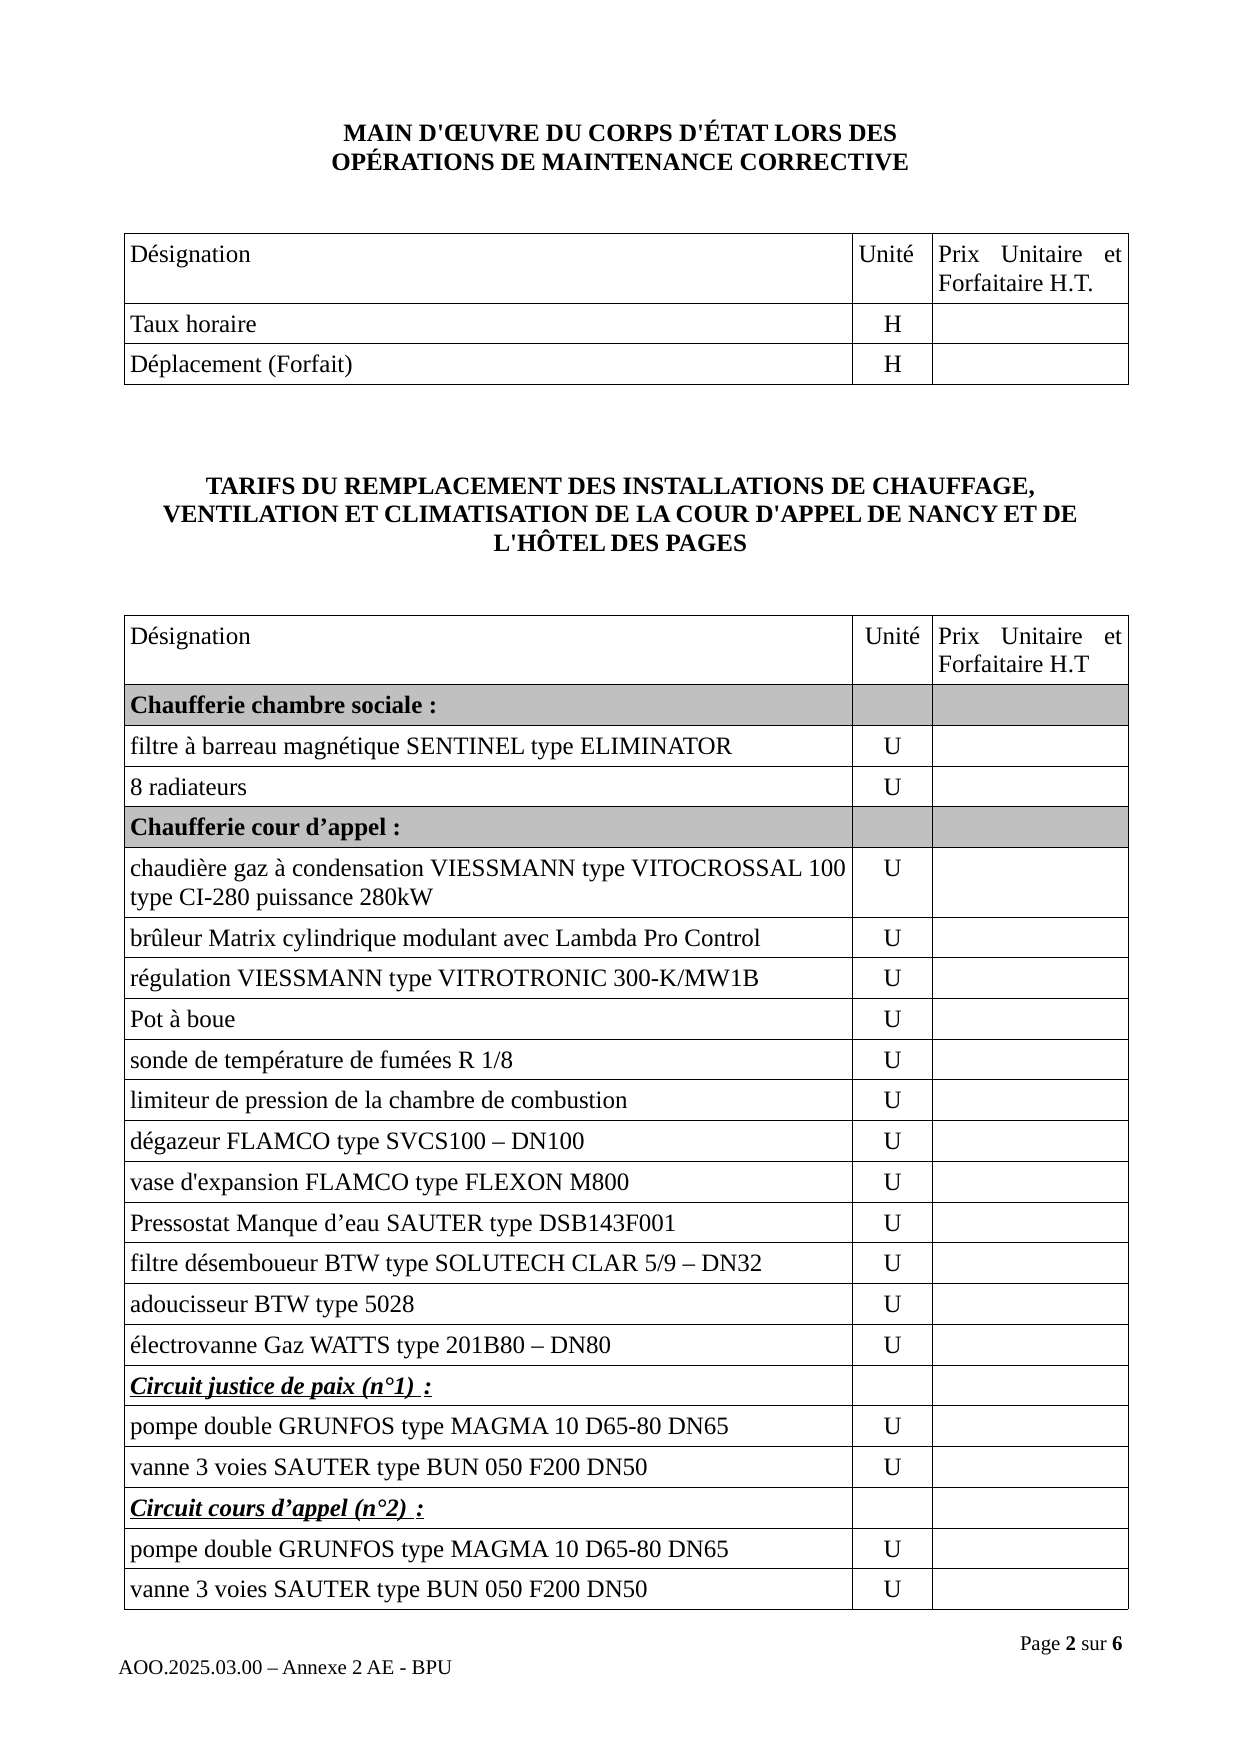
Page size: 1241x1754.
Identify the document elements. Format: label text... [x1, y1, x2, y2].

table_cell Pressostat Manque d’eau SAUTER type DSB143F001 [125, 1203, 852, 1242]
table_cell U [853, 999, 932, 1039]
table_cell [933, 1529, 1128, 1568]
table_cell Déplacement (Forfait) [125, 344, 852, 384]
table_cell H [853, 304, 932, 343]
table_cell brûleur Matrix cylindrique modulant avec Lambda Pro Control [125, 918, 852, 957]
table_cell [933, 848, 1128, 916]
table_cell U [853, 1080, 932, 1120]
table_cell vanne 3 voies SAUTER type BUN 050 F200 DN50 [125, 1447, 852, 1487]
table_cell U [853, 1203, 932, 1242]
table_cell [933, 807, 1128, 847]
table_header Unité [853, 616, 932, 684]
table_cell [933, 1569, 1128, 1609]
table_header Désignation [125, 616, 852, 684]
text OPÉRATIONS DE MAINTENANCE CORRECTIVE [118, 147, 1122, 176]
table_cell U [853, 1162, 932, 1202]
table_cell [933, 1162, 1128, 1202]
table_header Prix Unitaire et Forfaitaire H.T. [933, 234, 1128, 303]
table_cell [933, 1284, 1128, 1324]
table_cell Circuit justice de paix (n°1) : [125, 1366, 852, 1405]
table_cell vase d'expansion FLAMCO type FLEXON M800 [125, 1162, 852, 1202]
table_cell [933, 958, 1128, 998]
table_cell [853, 685, 932, 725]
table_header Prix Unitaire et Forfaitaire H.T [933, 616, 1128, 684]
table_cell [933, 726, 1128, 766]
table_cell Pot à boue [125, 999, 852, 1039]
table_cell [933, 1080, 1128, 1120]
table_cell U [853, 1243, 932, 1283]
table_cell limiteur de pression de la chambre de combustion [125, 1080, 852, 1120]
text TARIFS DU REMPLACEMENT DES INSTALLATIONS DE CHAUFFAGE, VENTILATION ET CLIMATISATION DE LA COUR D'APPEL DE NANCY ET DE L'HÔTEL DES PAGES [118, 471, 1122, 557]
table_cell U [853, 1121, 932, 1161]
table_cell [933, 685, 1128, 725]
table_cell [933, 304, 1128, 343]
table_cell 8 radiateurs [125, 767, 852, 806]
table_cell Taux horaire [125, 304, 852, 343]
table_cell [933, 1488, 1128, 1527]
table_cell filtre désemboueur BTW type SOLUTECH CLAR 5/9 – DN32 [125, 1243, 852, 1283]
table_cell U [853, 767, 932, 806]
table_cell U [853, 1040, 932, 1079]
table_cell [853, 807, 932, 847]
table_cell [933, 1447, 1128, 1487]
table_cell [933, 1040, 1128, 1079]
table_cell pompe double GRUNFOS type MAGMA 10 D65-80 DN65 [125, 1406, 852, 1446]
table_header Unité [853, 234, 932, 303]
table_cell U [853, 918, 932, 957]
table_cell [933, 344, 1128, 384]
text MAIN D'ŒUVRE DU CORPS D'ÉTAT LORS DES [118, 118, 1122, 147]
table_cell U [853, 958, 932, 998]
table_cell sonde de température de fumées R 1/8 [125, 1040, 852, 1079]
table_cell H [853, 344, 932, 384]
table_cell dégazeur FLAMCO type SVCS100 – DN100 [125, 1121, 852, 1161]
table_cell vanne 3 voies SAUTER type BUN 050 F200 DN50 [125, 1569, 852, 1609]
table_cell Circuit cours d’appel (n°2) : [125, 1488, 852, 1527]
table_cell U [853, 1447, 932, 1487]
table_cell U [853, 1325, 932, 1364]
table_cell pompe double GRUNFOS type MAGMA 10 D65-80 DN65 [125, 1529, 852, 1568]
table_cell U [853, 726, 932, 766]
table_cell Chaufferie cour d’appel : [125, 807, 852, 847]
table_cell [933, 1366, 1128, 1405]
table_cell [933, 1203, 1128, 1242]
table_cell U [853, 848, 932, 916]
table_cell [933, 767, 1128, 806]
table_cell U [853, 1284, 932, 1324]
table_header Désignation [125, 234, 852, 303]
table_cell [933, 918, 1128, 957]
table_cell filtre à barreau magnétique SENTINEL type ELIMINATOR [125, 726, 852, 766]
table_cell chaudière gaz à condensation VIESSMANN type VITOCROSSAL 100 type CI-280 puissance 280kW [125, 848, 852, 916]
table_cell [933, 1243, 1128, 1283]
table_cell adoucisseur BTW type 5028 [125, 1284, 852, 1324]
table_cell U [853, 1529, 932, 1568]
table_cell U [853, 1406, 932, 1446]
table_cell [933, 1325, 1128, 1364]
table_cell [853, 1366, 932, 1405]
table_cell [933, 1406, 1128, 1446]
table_cell Chaufferie chambre sociale : [125, 685, 852, 725]
table_cell [933, 999, 1128, 1039]
table_cell électrovanne Gaz WATTS type 201B80 – DN80 [125, 1325, 852, 1364]
table_cell [853, 1488, 932, 1527]
table_cell [933, 1121, 1128, 1161]
table_cell régulation VIESSMANN type VITROTRONIC 300-K/MW1B [125, 958, 852, 998]
table_cell U [853, 1569, 932, 1609]
